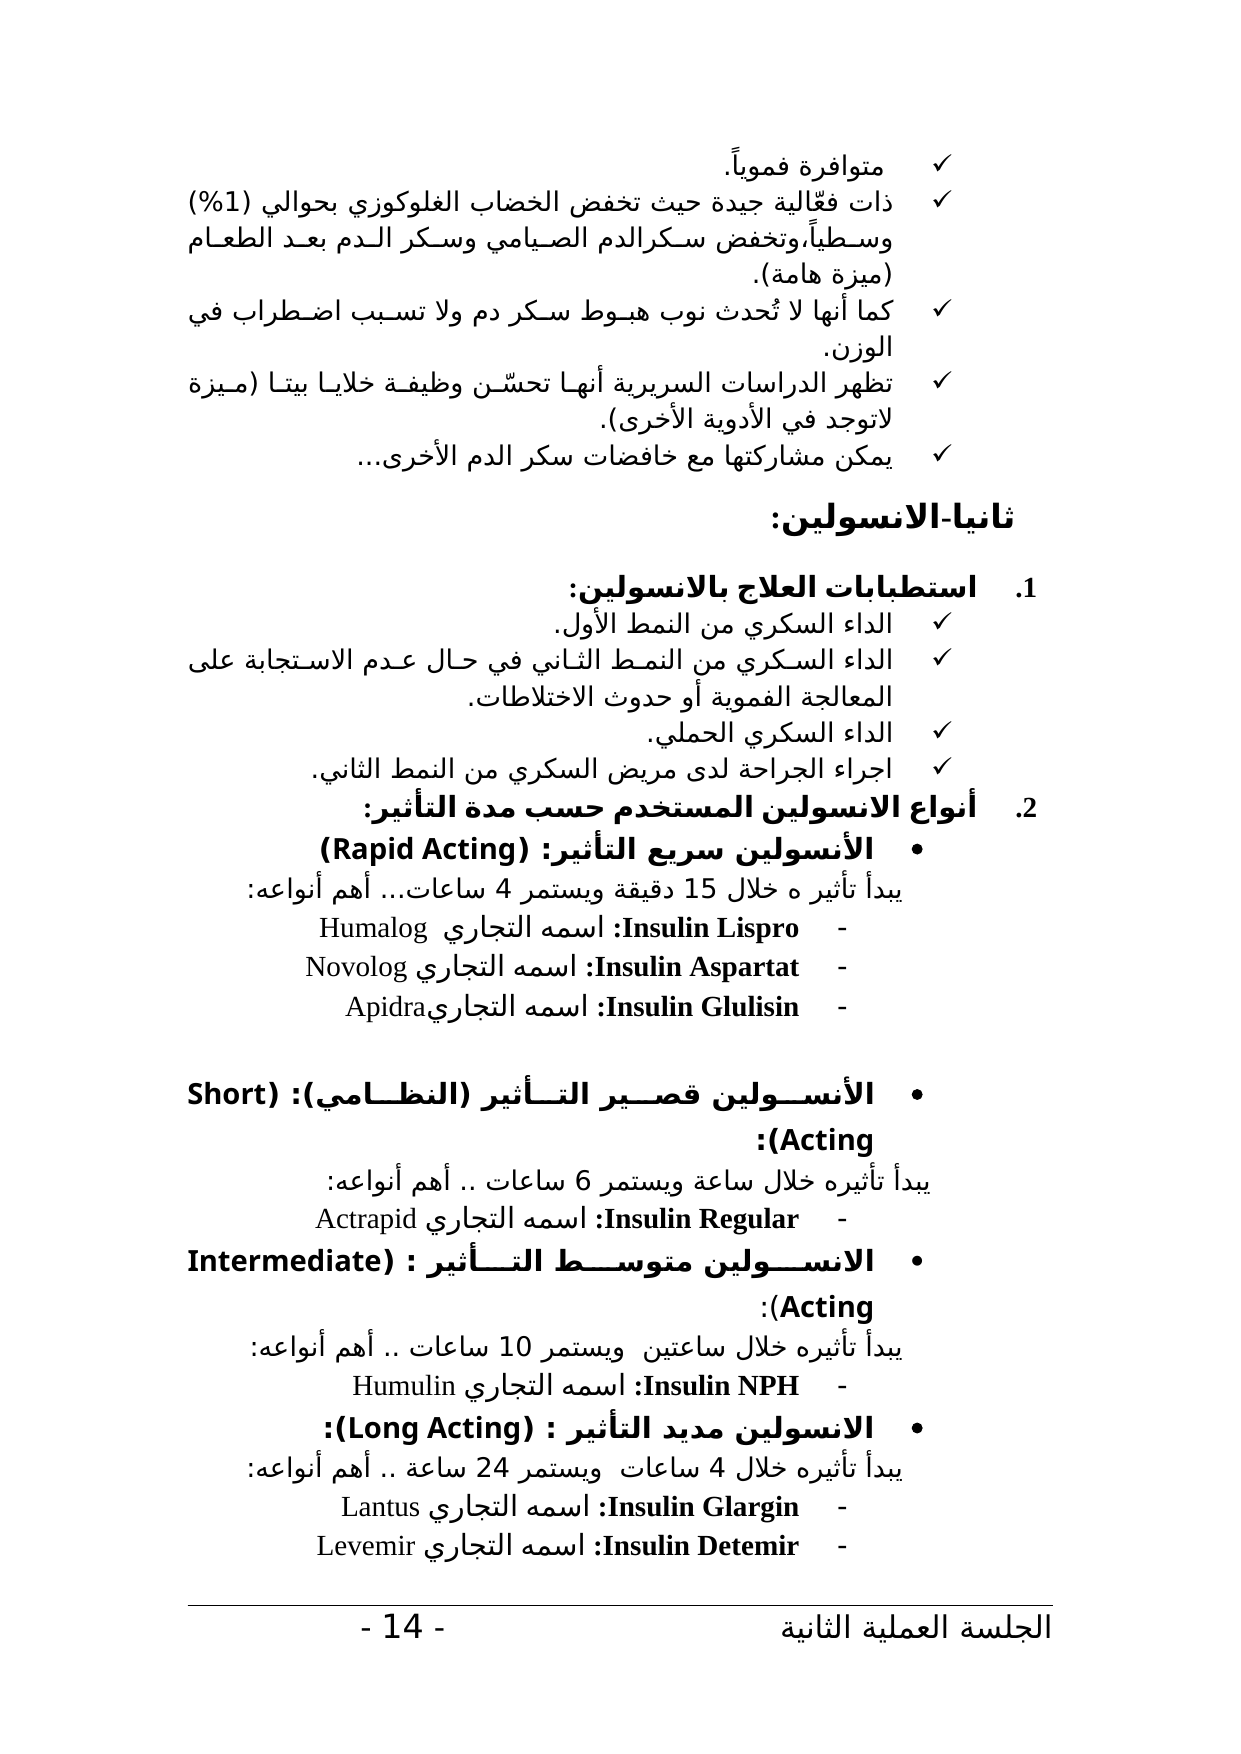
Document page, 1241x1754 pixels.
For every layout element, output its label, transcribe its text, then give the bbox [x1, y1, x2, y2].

list الداء السكري من النمط الأول. [187, 608, 931, 640]
list الانسولين مديد التأثير : (Long Acting): [187, 1407, 912, 1447]
list كما أنها لا تُحدث نوب هبوط سكر دم ولا تسبب اضطراب في الوزن. [187, 295, 931, 363]
list Insulin Lispro: اسمه التجاري Humalog [187, 910, 837, 944]
list متوافرة فموياً. [187, 150, 931, 182]
list الداء السكري الحملي. [187, 717, 931, 749]
list Insulin Glargin: اسمه التجاري Lantus [187, 1489, 837, 1523]
list الأنسولين سريع التأثير: (Rapid Acting) [187, 828, 912, 868]
list Insulin Aspartat: اسمه التجاري Novolog [187, 949, 837, 983]
list يبدأ تأثيره خلال 4 ساعات ويستمر 24 ساعة .. أهم أنواعه: [187, 1453, 903, 1484]
list يمكن مشاركتها مع خافضات سكر الدم الأخرى... [187, 440, 931, 472]
list الداء السكري من النمط الثاني في حال عدم الاستجابة على المعالجة الفموية أو حدوث الاختلاطات. [187, 645, 931, 712]
list Insulin NPH: اسمه التجاري Humulin [187, 1368, 837, 1402]
list Insulin Regular: اسمه التجاري Actrapid [187, 1201, 837, 1235]
list اجراء الجراحة لدى مريض السكري من النمط الثاني. [187, 753, 931, 785]
list تظهر الدراسات السريرية أنها تحسّن وظيفة خلايا بيتا (ميزة لاتوجد في الأدوية الأخرى). [187, 367, 931, 435]
list الانسولين متوسط التأثير : (Intermediate Acting): [187, 1240, 912, 1326]
list يبدأ تأثيره خلال ساعتين ويستمر 10 ساعات .. أهم أنواعه: [187, 1332, 903, 1363]
list استطبابات العلاج بالانسولين: [187, 570, 1015, 603]
list الأنسولين قصير التأثير (النظامي): (Short Acting): [187, 1073, 912, 1159]
subtitle ثانيا-الانسولين: [187, 497, 1015, 535]
list أنواع الانسولين المستخدم حسب مدة التأثير: [187, 790, 1015, 823]
list Insulin Detemir: اسمه التجاري Levemir [187, 1528, 837, 1562]
list ذات فعّالية جيدة حيث تخفض الخضاب الغلوكوزي بحوالي (1%) وسطياً،وتخفض سكرالدم الصيامي وسكر الدم بعد الطعام (ميزة هامة). [187, 186, 931, 290]
list يبدأ تأثير ه خلال 15 دقيقة ويستمر 4 ساعات... أهم أنواعه: [187, 874, 903, 905]
list يبدأ تأثيره خلال ساعة ويستمر 6 ساعات .. أهم أنواعه: [187, 1165, 931, 1196]
list Insulin Glulisin: اسمه التجاريApidra [187, 989, 837, 1023]
